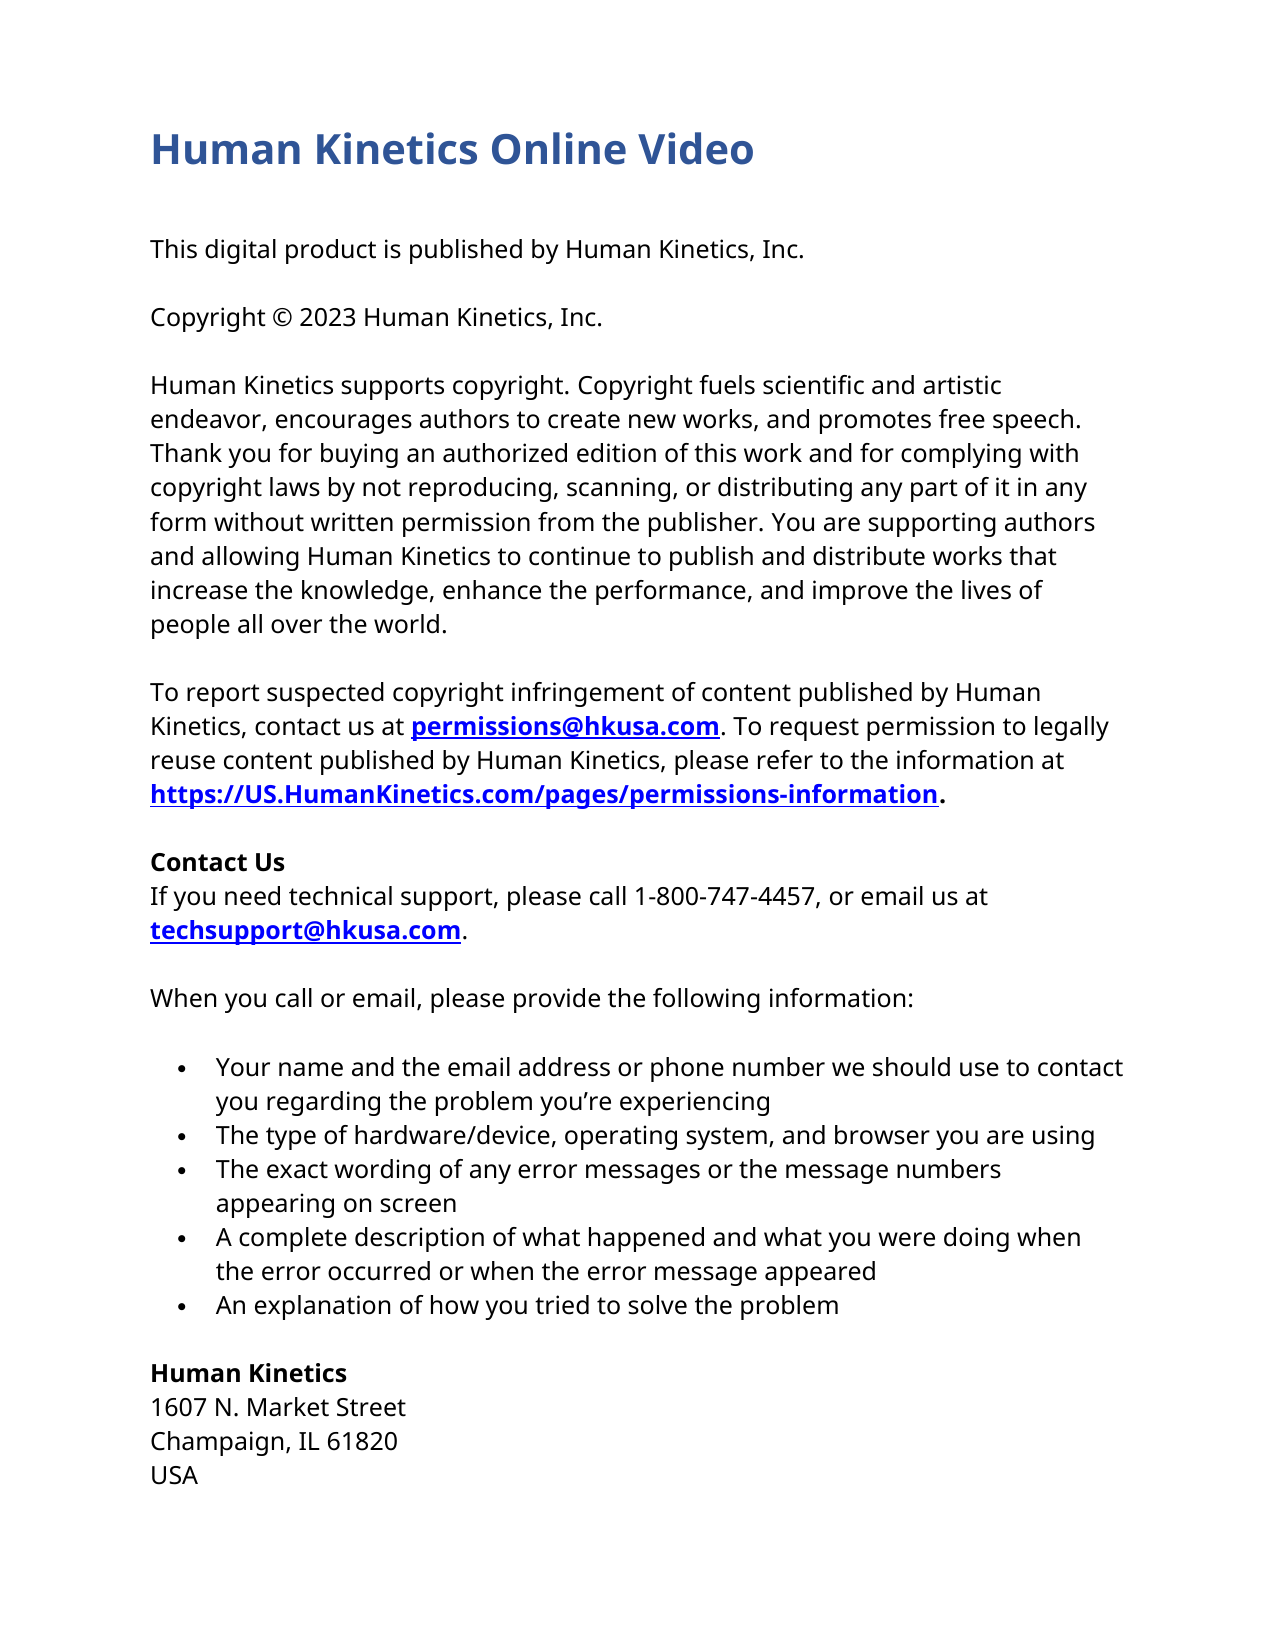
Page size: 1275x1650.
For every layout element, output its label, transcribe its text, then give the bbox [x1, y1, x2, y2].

text Contact Us [150, 845, 1125, 879]
text 1607 N. Market Street [150, 1390, 1125, 1424]
text USA [150, 1458, 1125, 1492]
title This digital product is published by Human Kinetics, Inc. [150, 232, 1125, 266]
list An explanation of how you tried to solve the problem [178, 1288, 1125, 1322]
list The exact wording of any error messages or the message numbers appearing on screen [178, 1151, 1125, 1219]
text Champaign, IL 61820 [150, 1424, 1125, 1458]
text When you call or email, please provide the following information: [150, 981, 1125, 1015]
list A complete description of what happened and what you were doing when the error occurred or when the error message appeared [178, 1219, 1125, 1288]
text Human Kinetics [150, 1356, 1125, 1390]
text Copyright © 2023 Human Kinetics, Inc. [150, 300, 1125, 334]
text Human Kinetics supports copyright. Copyright fuels scientific and artistic endeavor, encourages authors to create new works, and promotes free speech. Thank you for buying an authorized edition of this work and for complying with copyright laws by not reproducing, scanning, or distributing any part of it in any form without written permission from the publisher. You are supporting authors and allowing Human Kinetics to continue to publish and distribute works that increase the knowledge, enhance the performance, and improve the lives of people all over the world. [150, 368, 1125, 640]
list The type of hardware/device, operating system, and browser you are using [178, 1117, 1125, 1151]
list Your name and the email address or phone number we should use to contact you regarding the problem you’re experiencing [178, 1049, 1125, 1117]
subtitle Human Kinetics Online Video [150, 120, 1125, 177]
text To report suspected copyright infringement of content published by Human Kinetics, contact us at permissions@hkusa.com. To request permission to legally reuse content published by Human Kinetics, please refer to the information at https://US.HumanKinetics.com/pages/permissions-information. [150, 674, 1125, 811]
text If you need technical support, please call 1-800-747-4457, or email us at techsupport@hkusa.com. [150, 879, 1125, 947]
